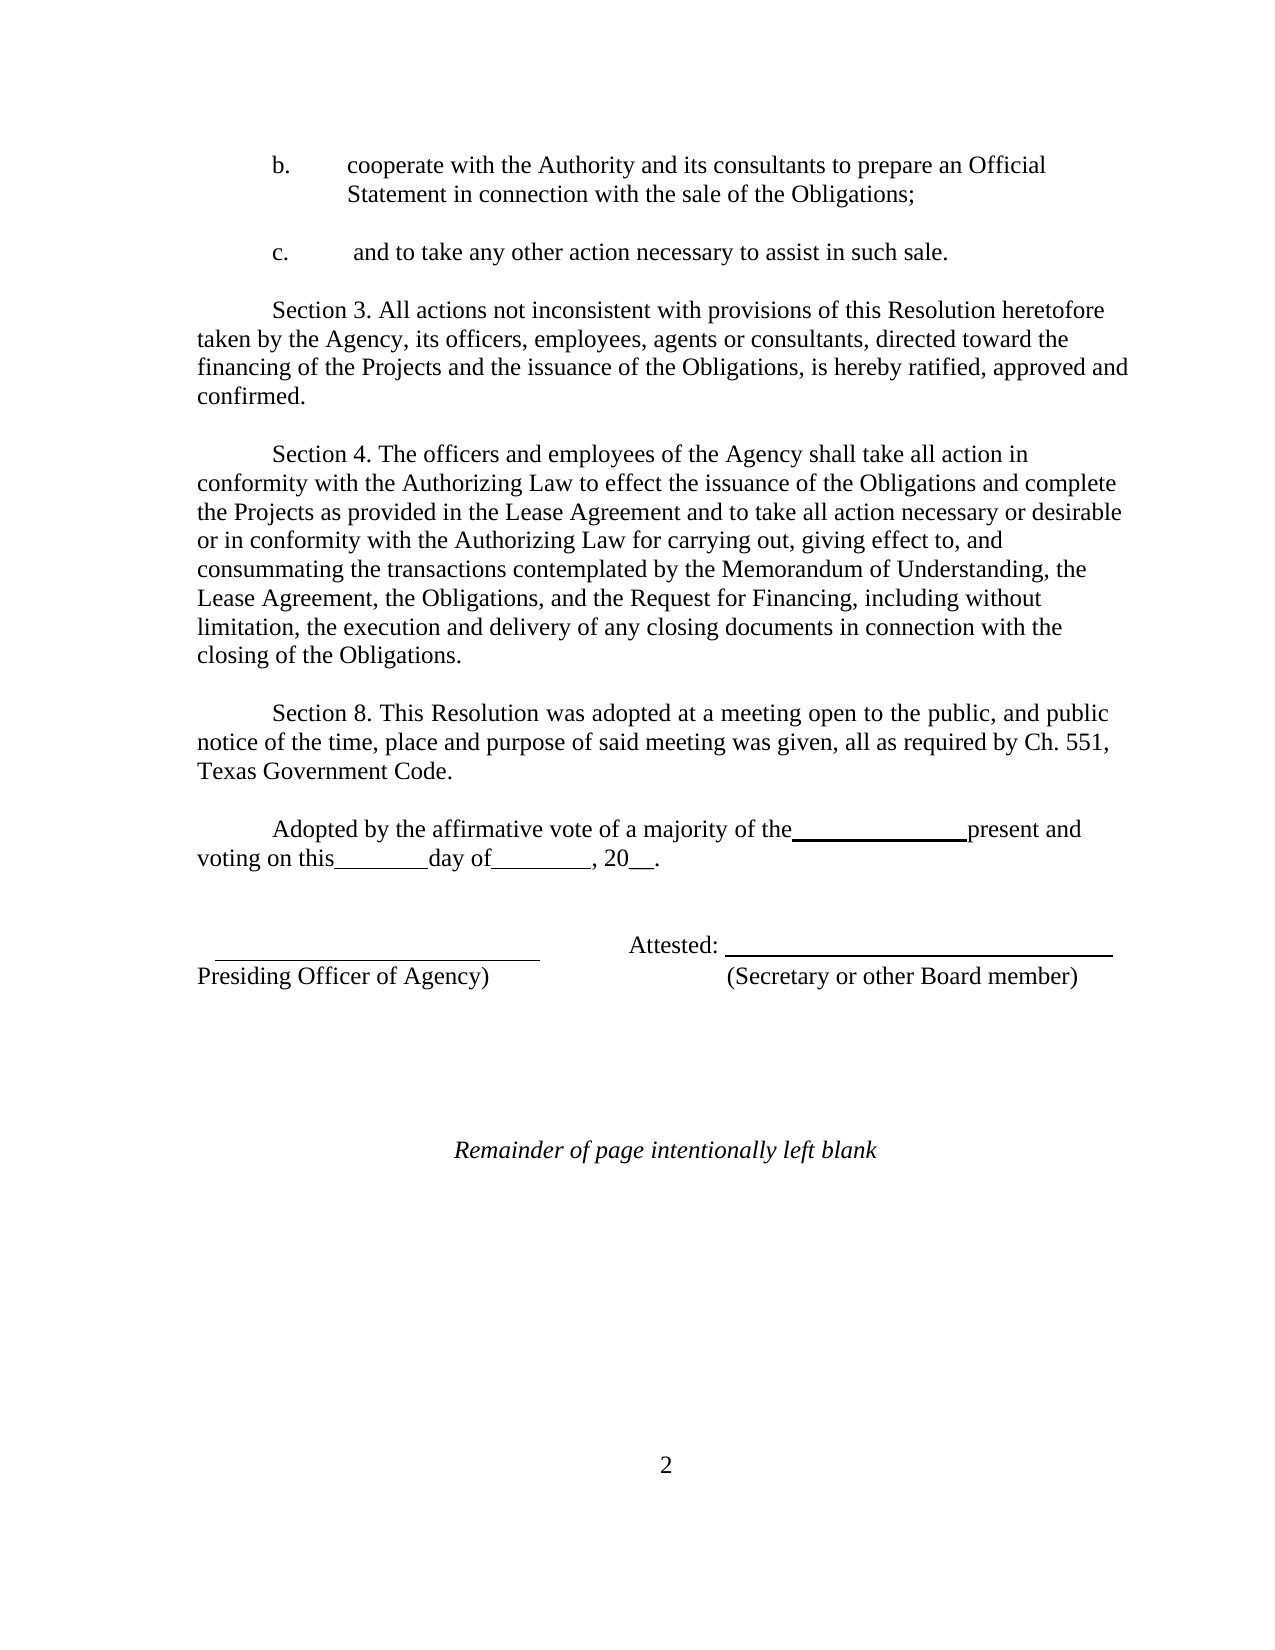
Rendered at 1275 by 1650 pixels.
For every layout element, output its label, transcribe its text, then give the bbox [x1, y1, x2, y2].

text Presiding Officer of Agency) (Secretary or other Board member) [197, 961, 1142, 990]
text Remainder of page intentionally left blank [454, 1136, 1142, 1164]
text Attested: [628, 930, 1142, 959]
text Adopted by the affirmative vote of a majority of the present and voting on this day of , 20__. [197, 814, 1088, 872]
list and to take any other action necessary to assist in such sale. [272, 237, 1142, 266]
list cooperate with the Authority and its consultants to prepare an Official Statement in connection with the sale of the Obligations; [272, 150, 1048, 208]
text Section 3. All actions not inconsistent with provisions of this Resolution heretofore taken by the Agency, its officers, employees, agents or consultants, directed toward the financing of the Projects and the issuance of the Obligations, is hereby ratified, approved and confirmed. [197, 295, 1131, 410]
text Section 4. The officers and employees of the Agency shall take all action in conformity with the Authorizing Law to effect the issuance of the Obligations and complete the Projects as provided in the Lease Agreement and to take all action necessary or desirable or in conformity with the Authorizing Law for carrying out, giving effect to, and consummating the transactions contemplated by the Memorandum of Understanding, the Lease Agreement, the Obligations, and the Request for Financing, including without limitation, the execution and delivery of any closing documents in connection with the closing of the Obligations. [197, 439, 1124, 669]
text Section 8. This Resolution was adopted at a meeting open to the public, and public notice of the time, place and purpose of said meeting was given, all as required by Ch. 551, Texas Government Code. [197, 698, 1111, 784]
